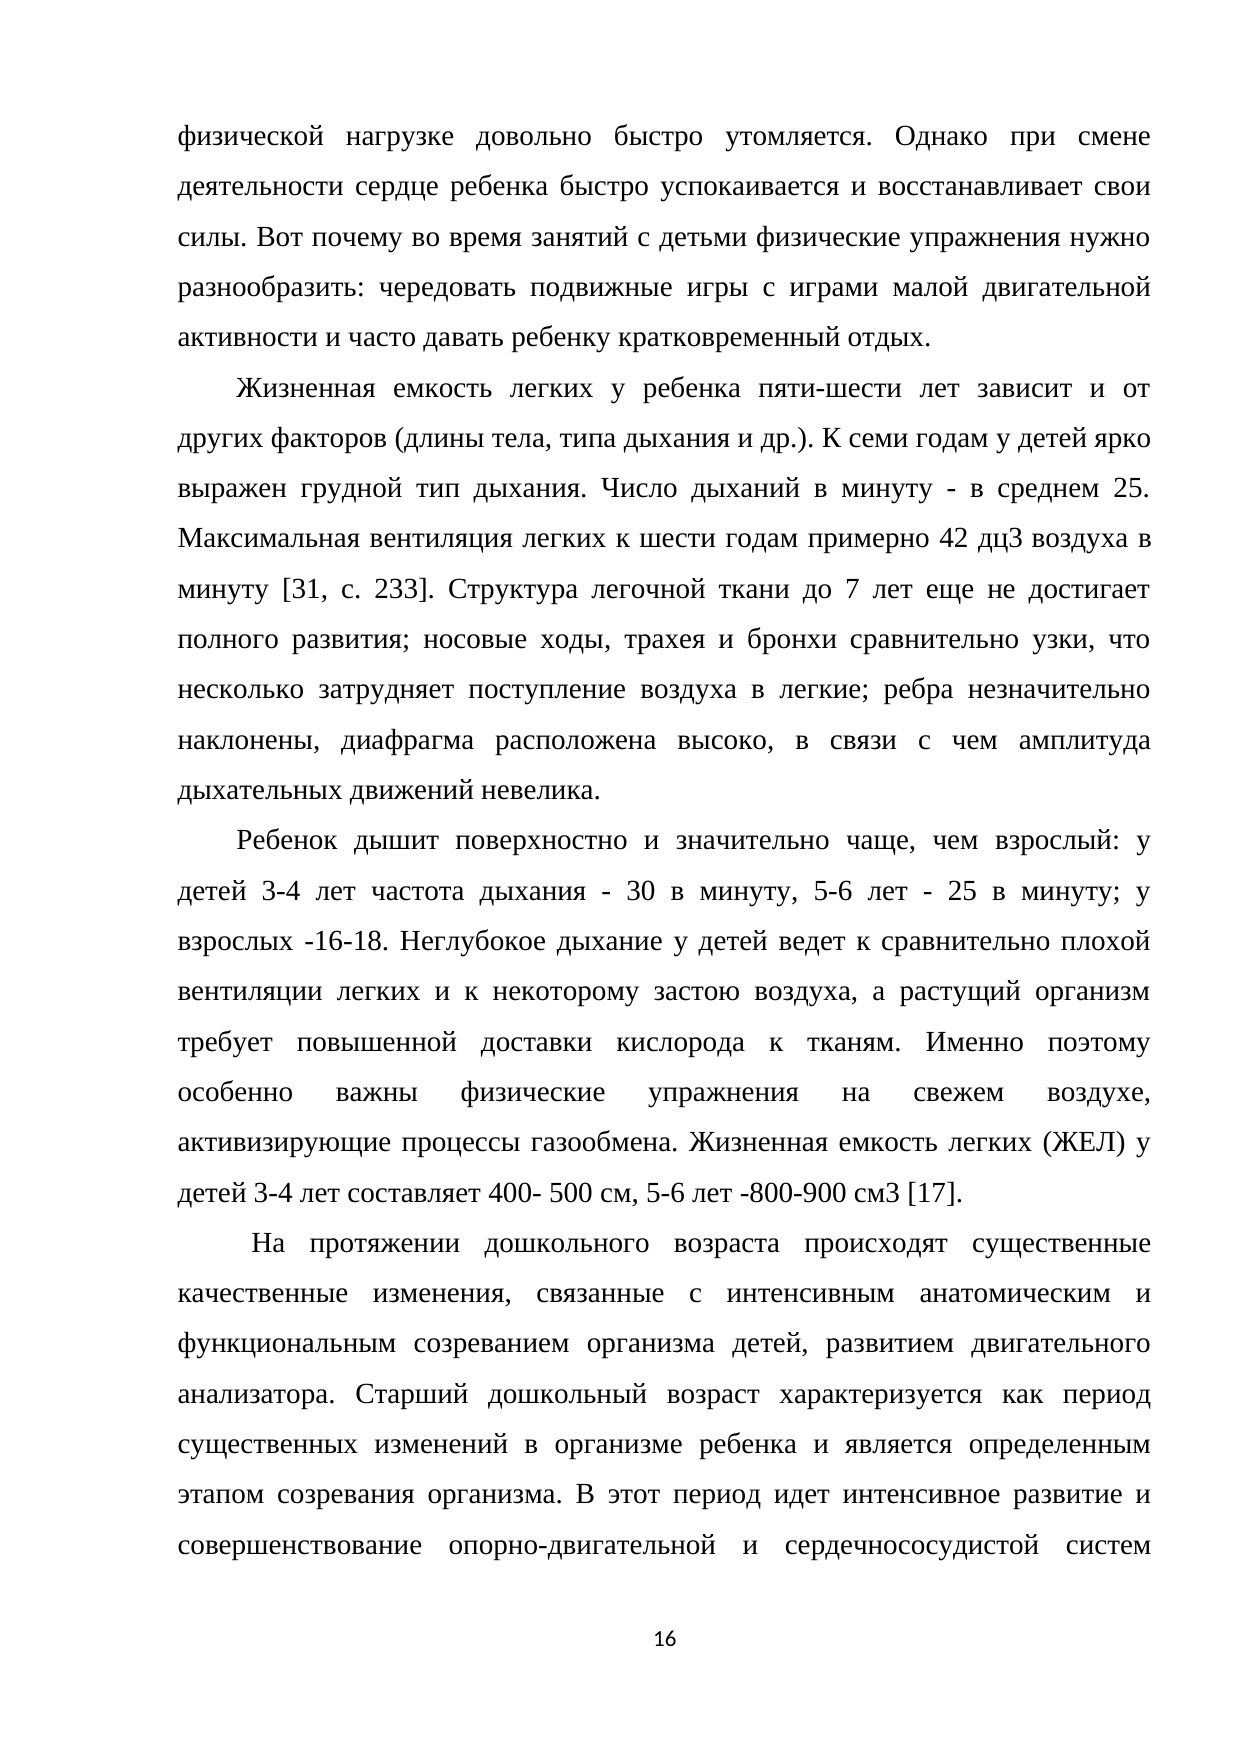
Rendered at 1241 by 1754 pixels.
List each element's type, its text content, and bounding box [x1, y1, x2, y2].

text Ребенок дышит поверхностно и значительно чаще, чем взрослый: у детей 3-4 лет частота дыхания - 30 в минуту, 5-6 лет - 25 в минуту; у взрослых -16-18. Неглубокое дыхание у детей ведет к сравнительно плохой вентиляции легких и к некоторому застою воздуха, а растущий организм требует повышенной доставки кислорода к тканям. Именно поэтому особенно важны физические упражнения на свежем воздухе, активизирующие процессы газообмена. Жизненная емкость легких (ЖЕЛ) у детей 3-4 лет составляет 400- , 5-6 лет -800-900 см3 [17]. [177, 822, 1152, 1208]
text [177, 1225, 1152, 1560]
text Жизненная емкость легких у ребенка пяти-шести лет зависит и от других факторов (длины тела, типа дыхания и др.). К семи годам у детей ярко выражен грудной тип дыхания. Число дыханий в минуту - в среднем 25. Максимальная вентиляция легких к шести годам примерно 42 дц3 воздуха в минуту [31, с. 233]. Структура легочной ткани до 7 лет еще не достигает полного развития; носовые ходы, трахея и бронхи сравнительно узки, что несколько затрудняет поступление воздуха в легкие; ребра незначительно наклонены, диафрагма расположена высоко, в связи с чем амплитуда дыхательных движений невелика. [177, 370, 1152, 806]
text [177, 118, 1152, 353]
